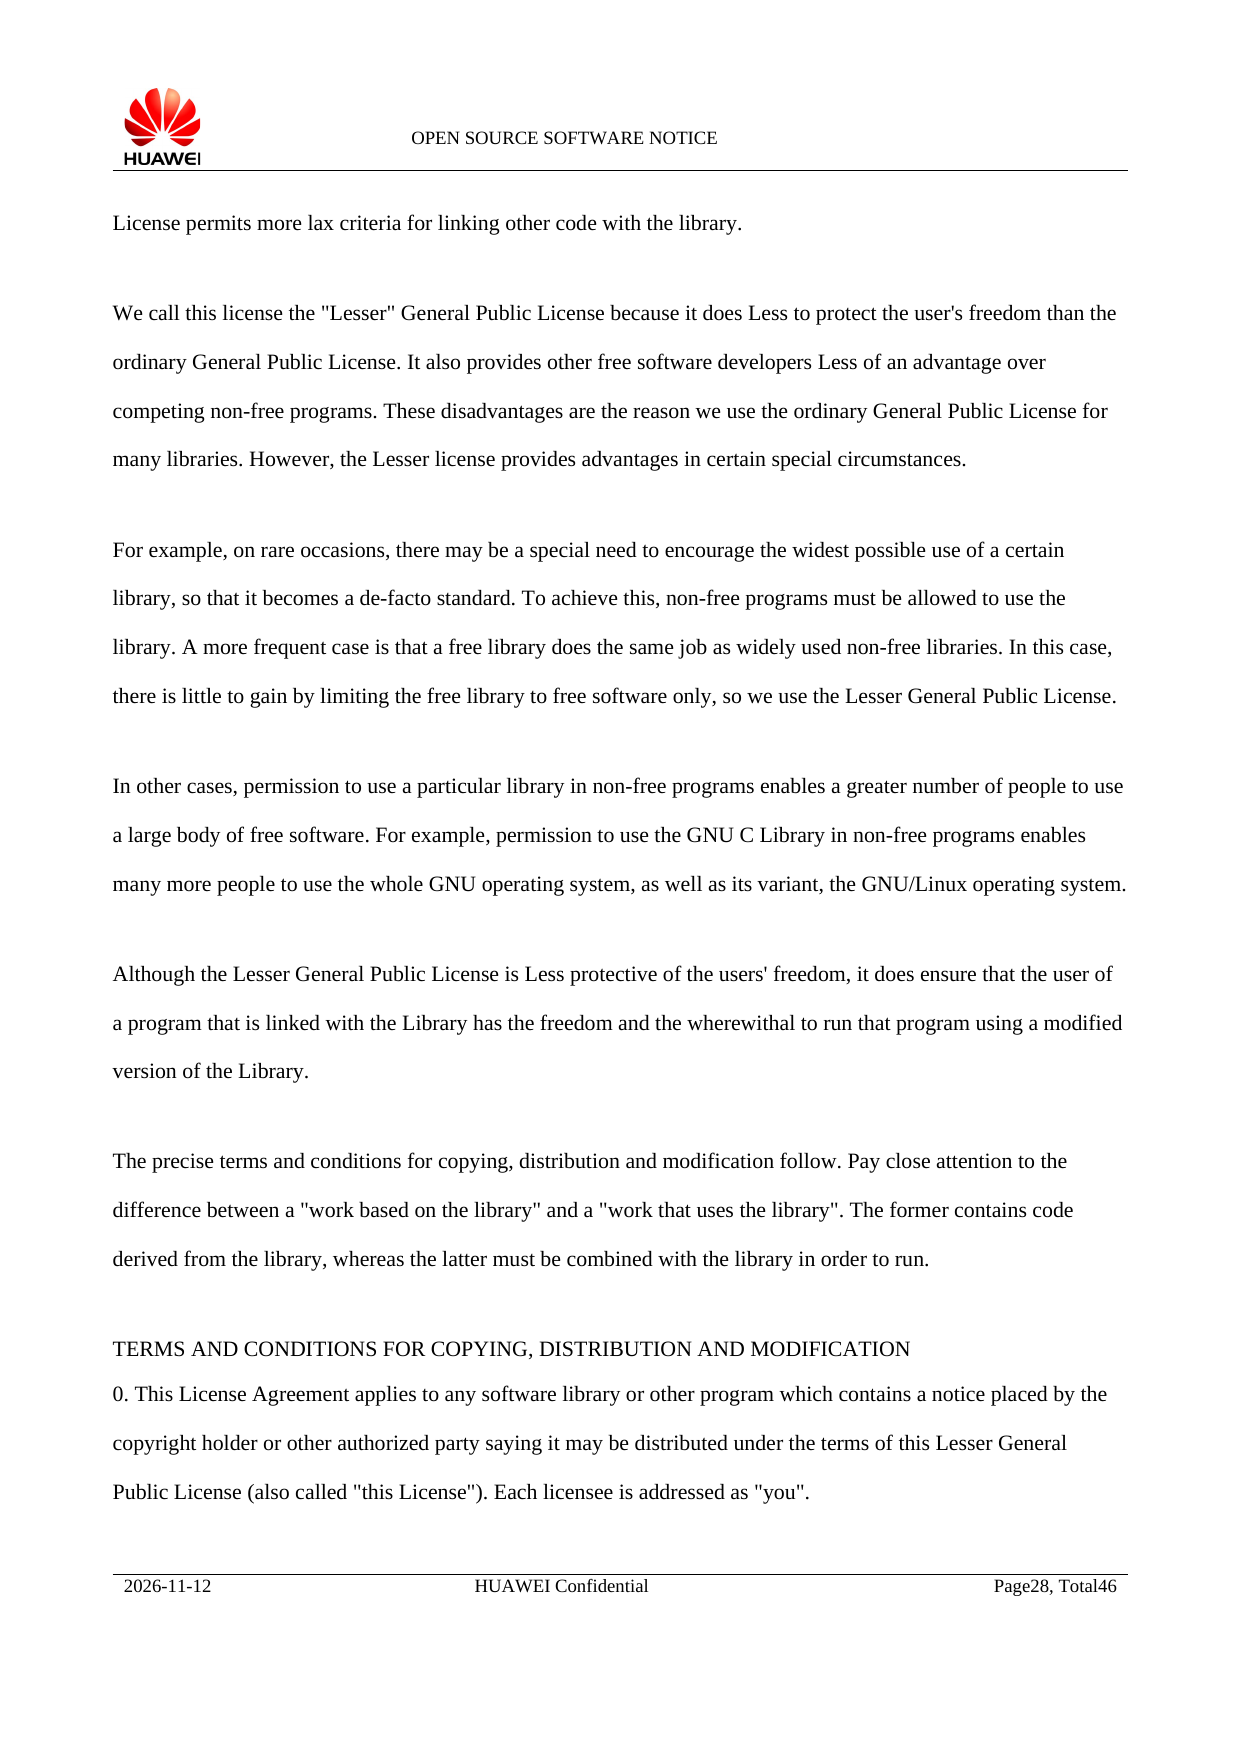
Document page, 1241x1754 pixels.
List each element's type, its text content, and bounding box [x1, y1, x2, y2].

text Although the Lesser General Public License is Less protective of the users' freedom, it does ensure that the user of a program that is linked with the Library has the freedom and the wherewithal to run that program using a modified version of the Library. [112, 957, 1128, 1087]
text TERMS AND CONDITIONS FOR COPYING, DISTRIBUTION AND MODIFICATION [112, 1333, 1128, 1365]
text We call this license the "Lesser" General Public License because it does Less to protect the user's freedom than the ordinary General Public License. It also provides other free software developers Less of an advantage over competing non-free programs. These disadvantages are the reason we use the ordinary General Public License for many libraries. However, the Lesser license provides advantages in certain special circumstances. [112, 297, 1128, 475]
text The precise terms and conditions for copying, distribution and modification follow. Pay close attention to the difference between a "work based on the library" and a "work that uses the library". The former contains code derived from the library, whereas the latter must be combined with the library in order to run. [112, 1145, 1128, 1275]
text 0. This License Agreement applies to any software library or other program which contains a notice placed by the copyright holder or other authorized party saying it may be distributed under the terms of this Lesser General Public License (also called "this License"). Each licensee is addressed as "you". [112, 1378, 1128, 1508]
picture [124, 88, 201, 165]
text For example, on rare occasions, there may be a special need to encourage the widest possible use of a certain library, so that it becomes a de-facto standard. To achieve this, non-free programs must be allowed to use the library. A more frequent case is that a free library does the same job as widely used non-free libraries. In this case, there is little to gain by limiting the free library to free software only, so we use the Lesser General Public License. [112, 533, 1128, 712]
text In other cases, permission to use a particular library in non-free programs enables a greater number of people to use a large body of free software. For example, permission to use the GNU C Library in non-free programs enables many more people to use the whole GNU operating system, as well as its variant, the GNU/Linux operating system. [112, 769, 1128, 899]
